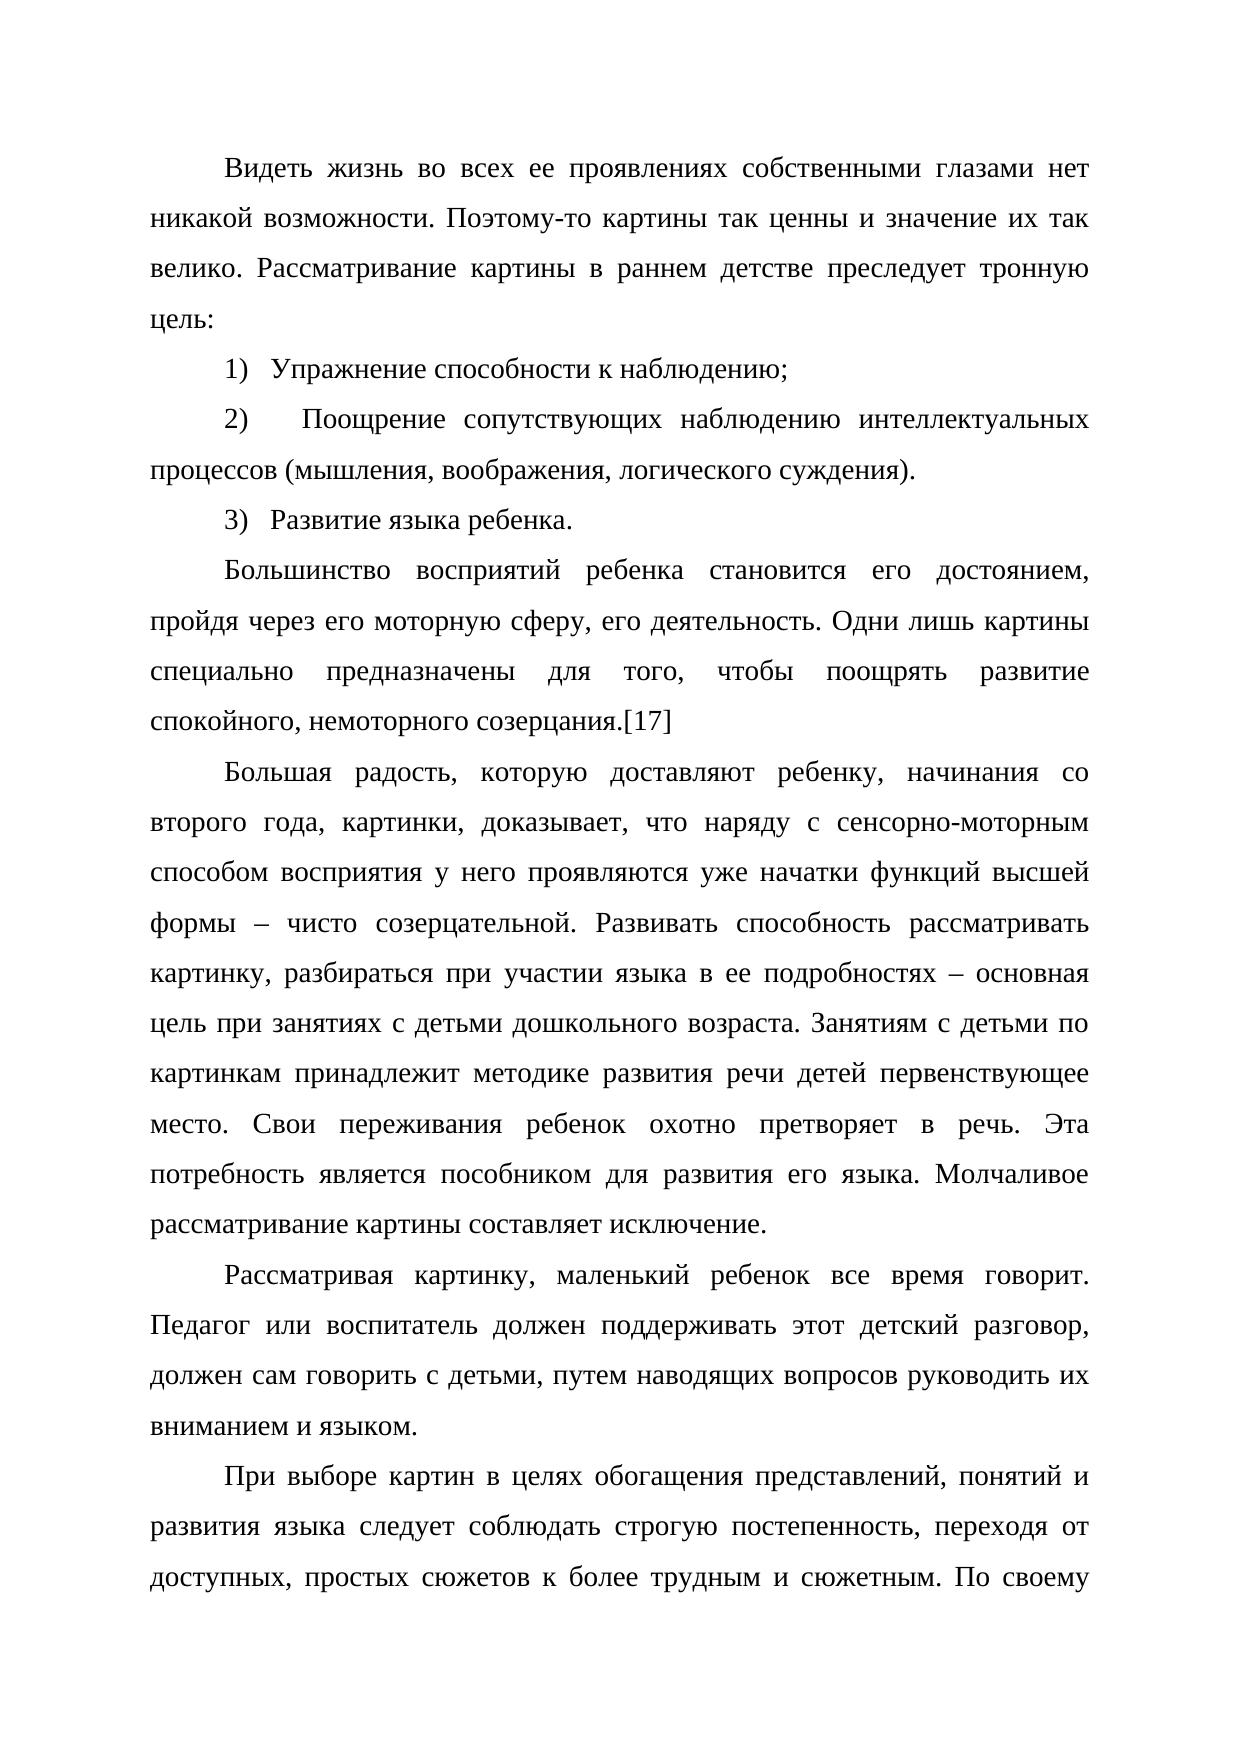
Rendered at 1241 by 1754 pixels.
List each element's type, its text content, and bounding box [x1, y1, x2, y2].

text 1) Упражнение способности к наблюдению; [150, 351, 1090, 385]
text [150, 1458, 1090, 1592]
text 2) Поощрение сопутствующих наблюдению интеллектуальных процессов (мышления, воображения, логического суждения). [150, 402, 1090, 485]
text Видеть жизнь во всех ее проявлениях собственными глазами нет никакой возможности. Поэтому-то картины так ценны и значение их так велико. Рассматривание картины в раннем детстве преследует тронную цель: [150, 150, 1090, 334]
text 3) Развитие языка ребенка. [150, 502, 1090, 536]
text Рассматривая картинку, маленький ребенок все время говорит. Педагог или воспитатель должен поддерживать этот детский разговор, должен сам говорить с детьми, путем наводящих вопросов руководить их вниманием и языком. [150, 1257, 1090, 1441]
text Большинство восприятий ребенка становится его достоянием, пройдя через его моторную сферу, его деятельность. Одни лишь картины специально предназначены для того, чтобы поощрять развитие спокойного, немоторного созерцания.[17] [150, 552, 1090, 737]
text Большая радость, которую доставляют ребенку, начинания со второго года, картинки, доказывает, что наряду с сенсорно-моторным способом восприятия у него проявляются уже начатки функций высшей формы – чисто созерцательной. Развивать способность рассматривать картинку, разбираться при участии языка в ее подробностях – основная цель при занятиях с детьми дошкольного возраста. Занятиям с детьми по картинкам принадлежит методике развития речи детей первенствующее место. Свои переживания ребенок охотно претворяет в речь. Эта потребность является пособником для развития его языка. Молчаливое рассматривание картины составляет исключение. [150, 754, 1090, 1240]
